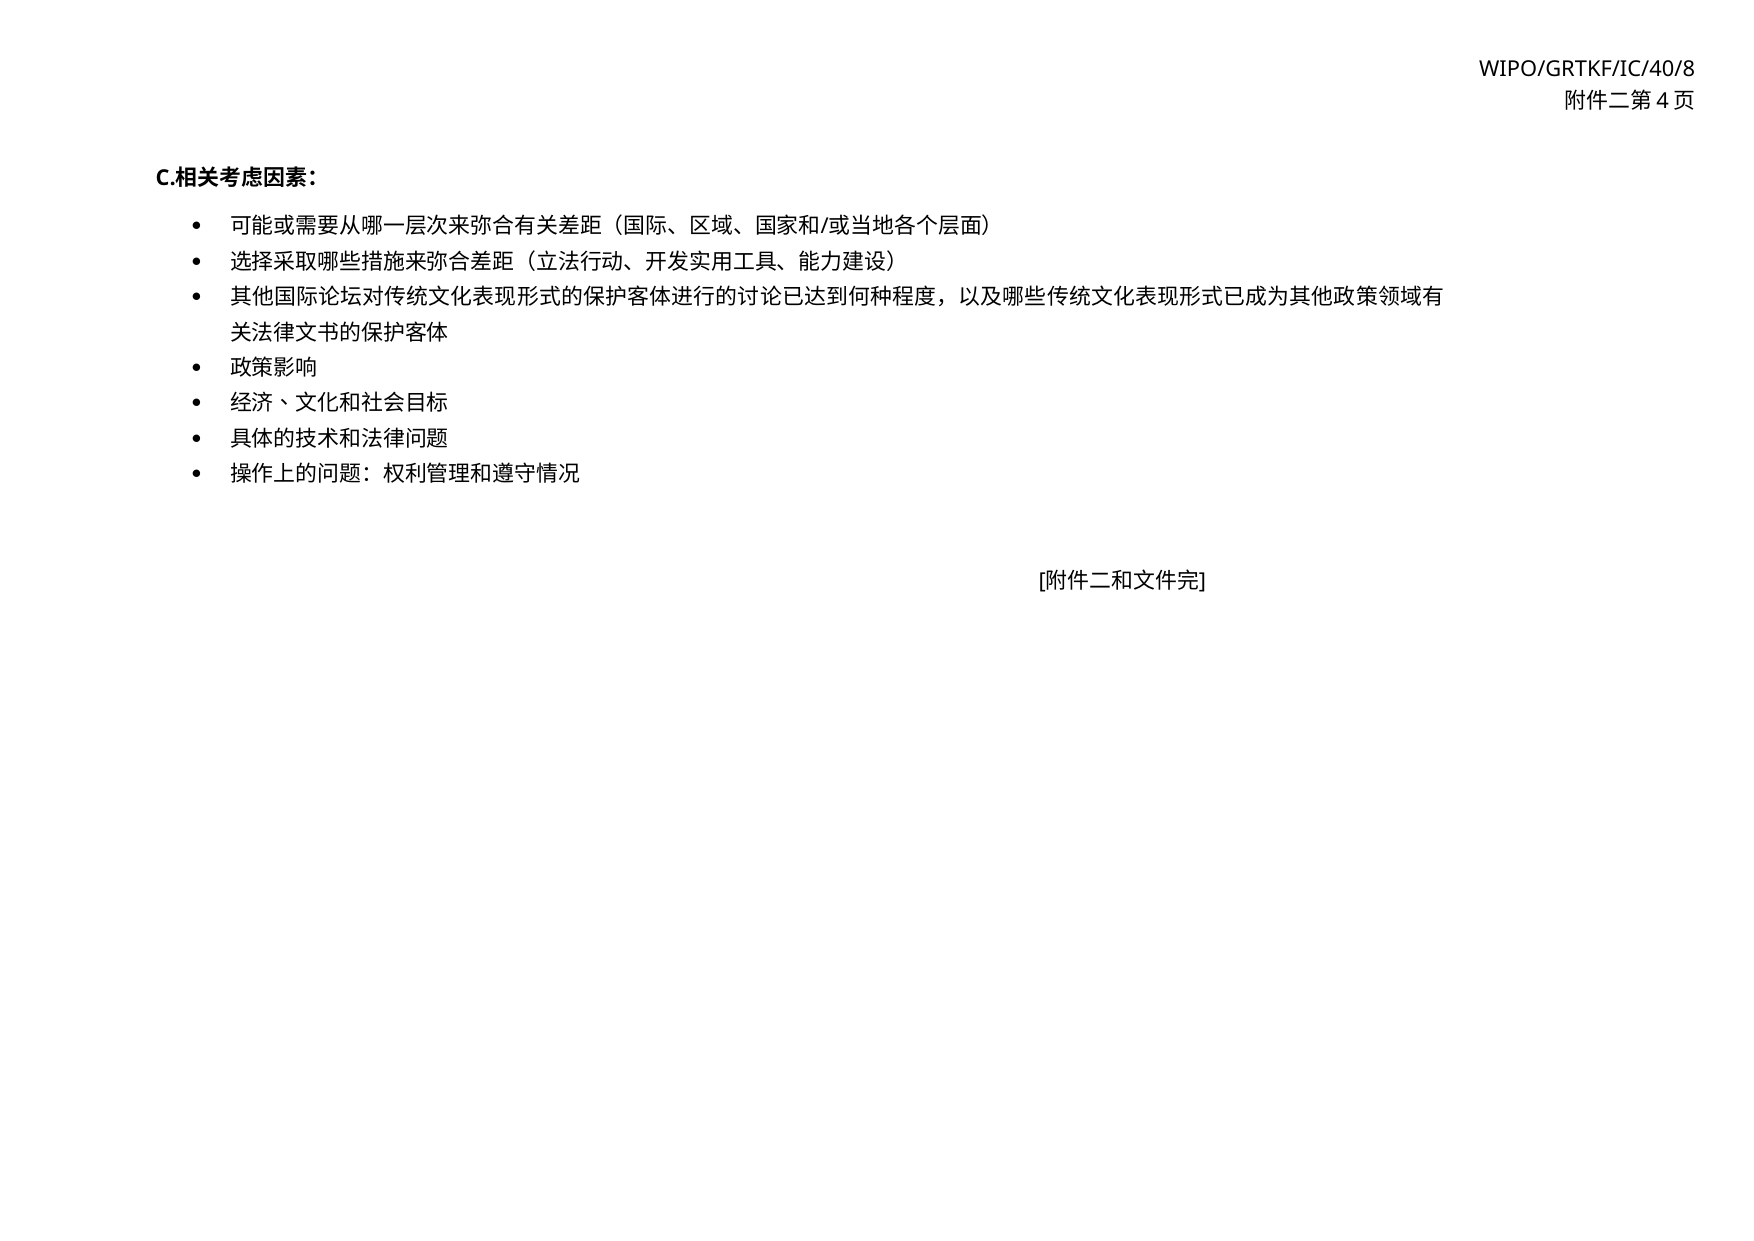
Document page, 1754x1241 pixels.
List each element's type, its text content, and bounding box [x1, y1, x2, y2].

table_cell 可能或需要从哪一层次来弥合有关差距（国际、区域、国家和/或当地各个层面） 选择采取哪些措施来弥合差距（立法行动、开发实用工具、能力建设） 其他国际论坛对传统文化表现形式的保护客体进行的讨论已达到何种程度，以及哪些传统文化表现形式已成为其他政策领域有关法律文书的保护客体 政策影响 经济、文化和社会目标 具体的技术和法律问题 操作上的问题：权利管理和遵守情况 [144, 205, 1458, 500]
text [附件二和文件完] [1038, 563, 1695, 594]
table_header C.相关考虑因素： [144, 148, 1458, 204]
